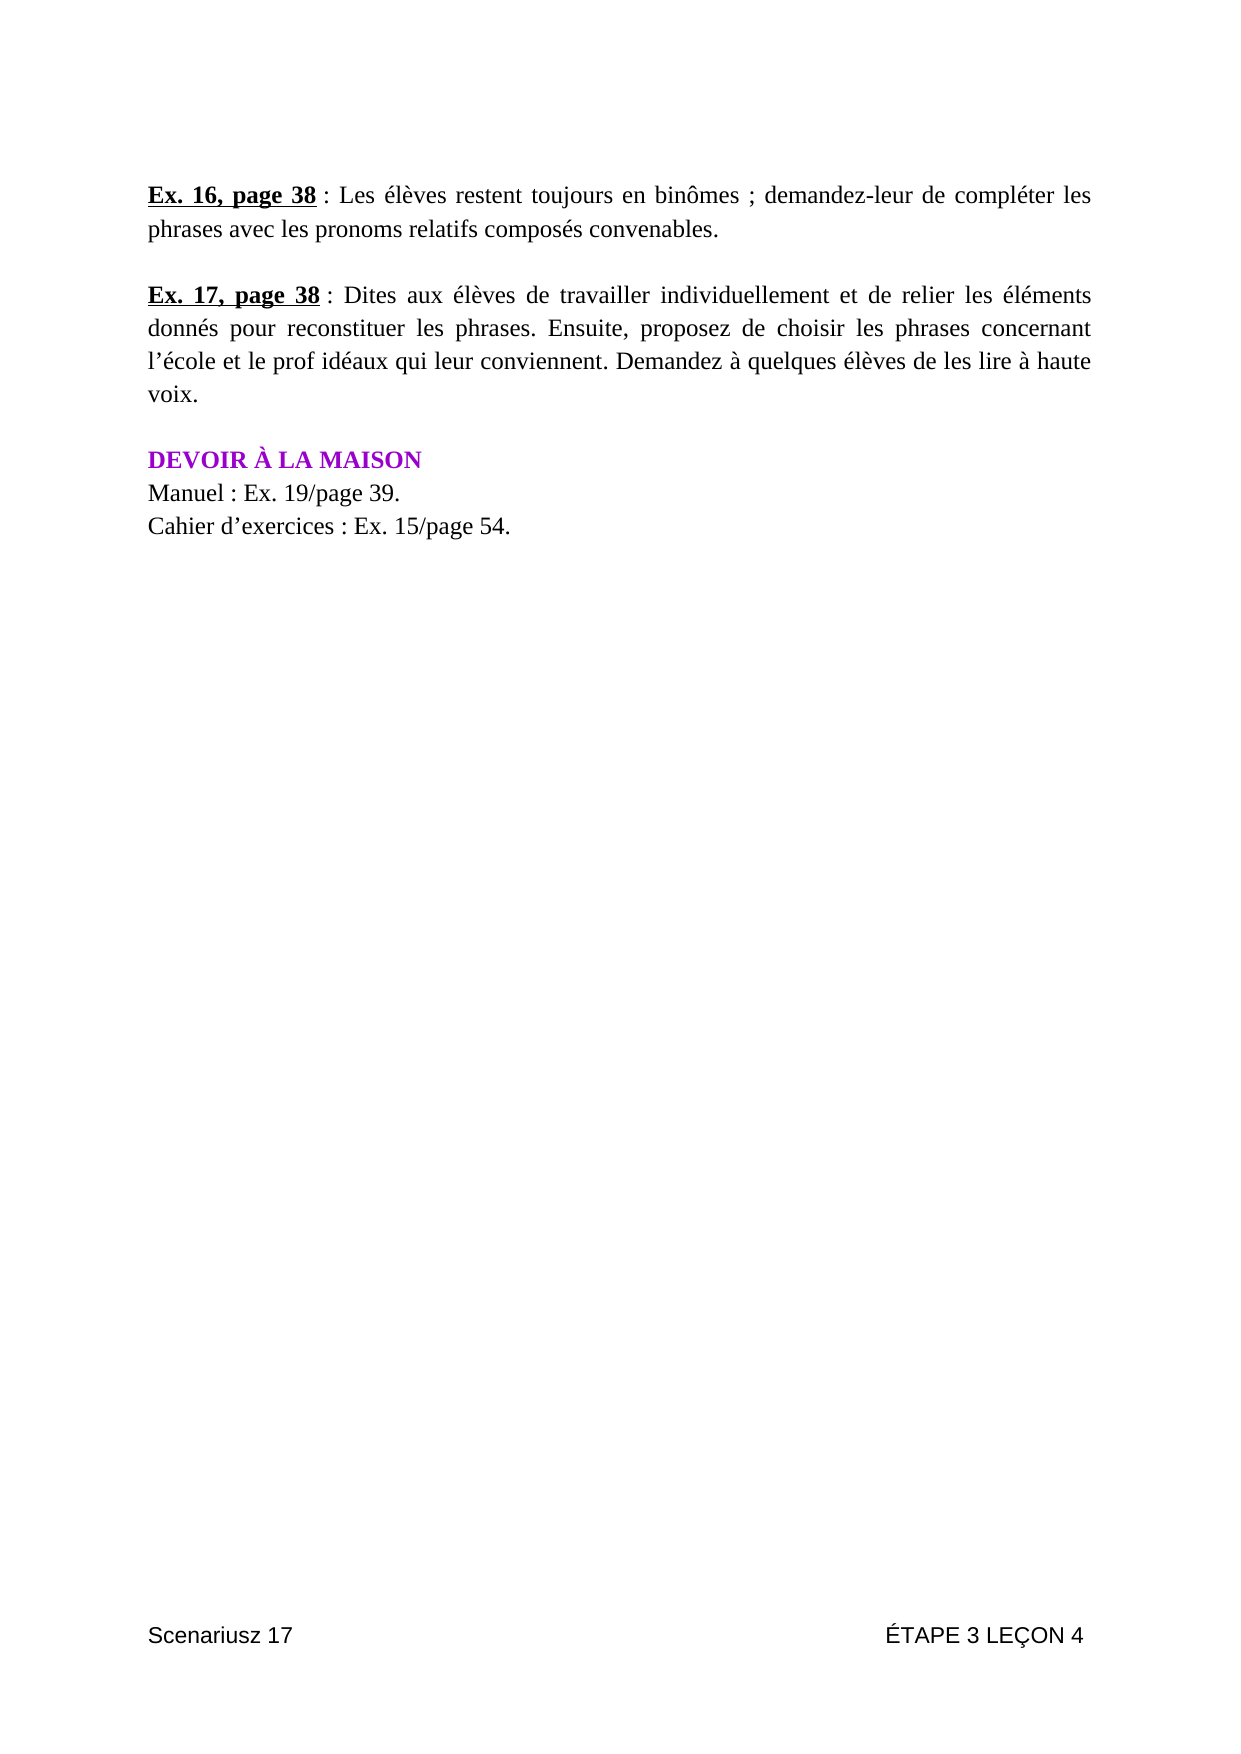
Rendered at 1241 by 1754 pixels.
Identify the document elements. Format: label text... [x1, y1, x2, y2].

text DEVOIR À LA MAISON [148, 445, 1093, 473]
text Ex. 16, page 38 : Les élèves restent toujours en binômes ; demandez-leur de compléter les phrases avec les pronoms relatifs composés convenables. [148, 181, 1093, 242]
text Cahier d’exercices : Ex. 15/page 54. [148, 511, 1093, 539]
text Manuel : Ex. 19/page 39. [148, 478, 1093, 507]
text Ex. 17, page 38 : Dites aux élèves de travailler individuellement et de relier les éléments donnés pour reconstituer les phrases. Ensuite, proposez de choisir les phrases concernant l’école et le prof idéaux qui leur conviennent. Demandez à quelques élèves de les lire à haute voix. [148, 280, 1093, 407]
